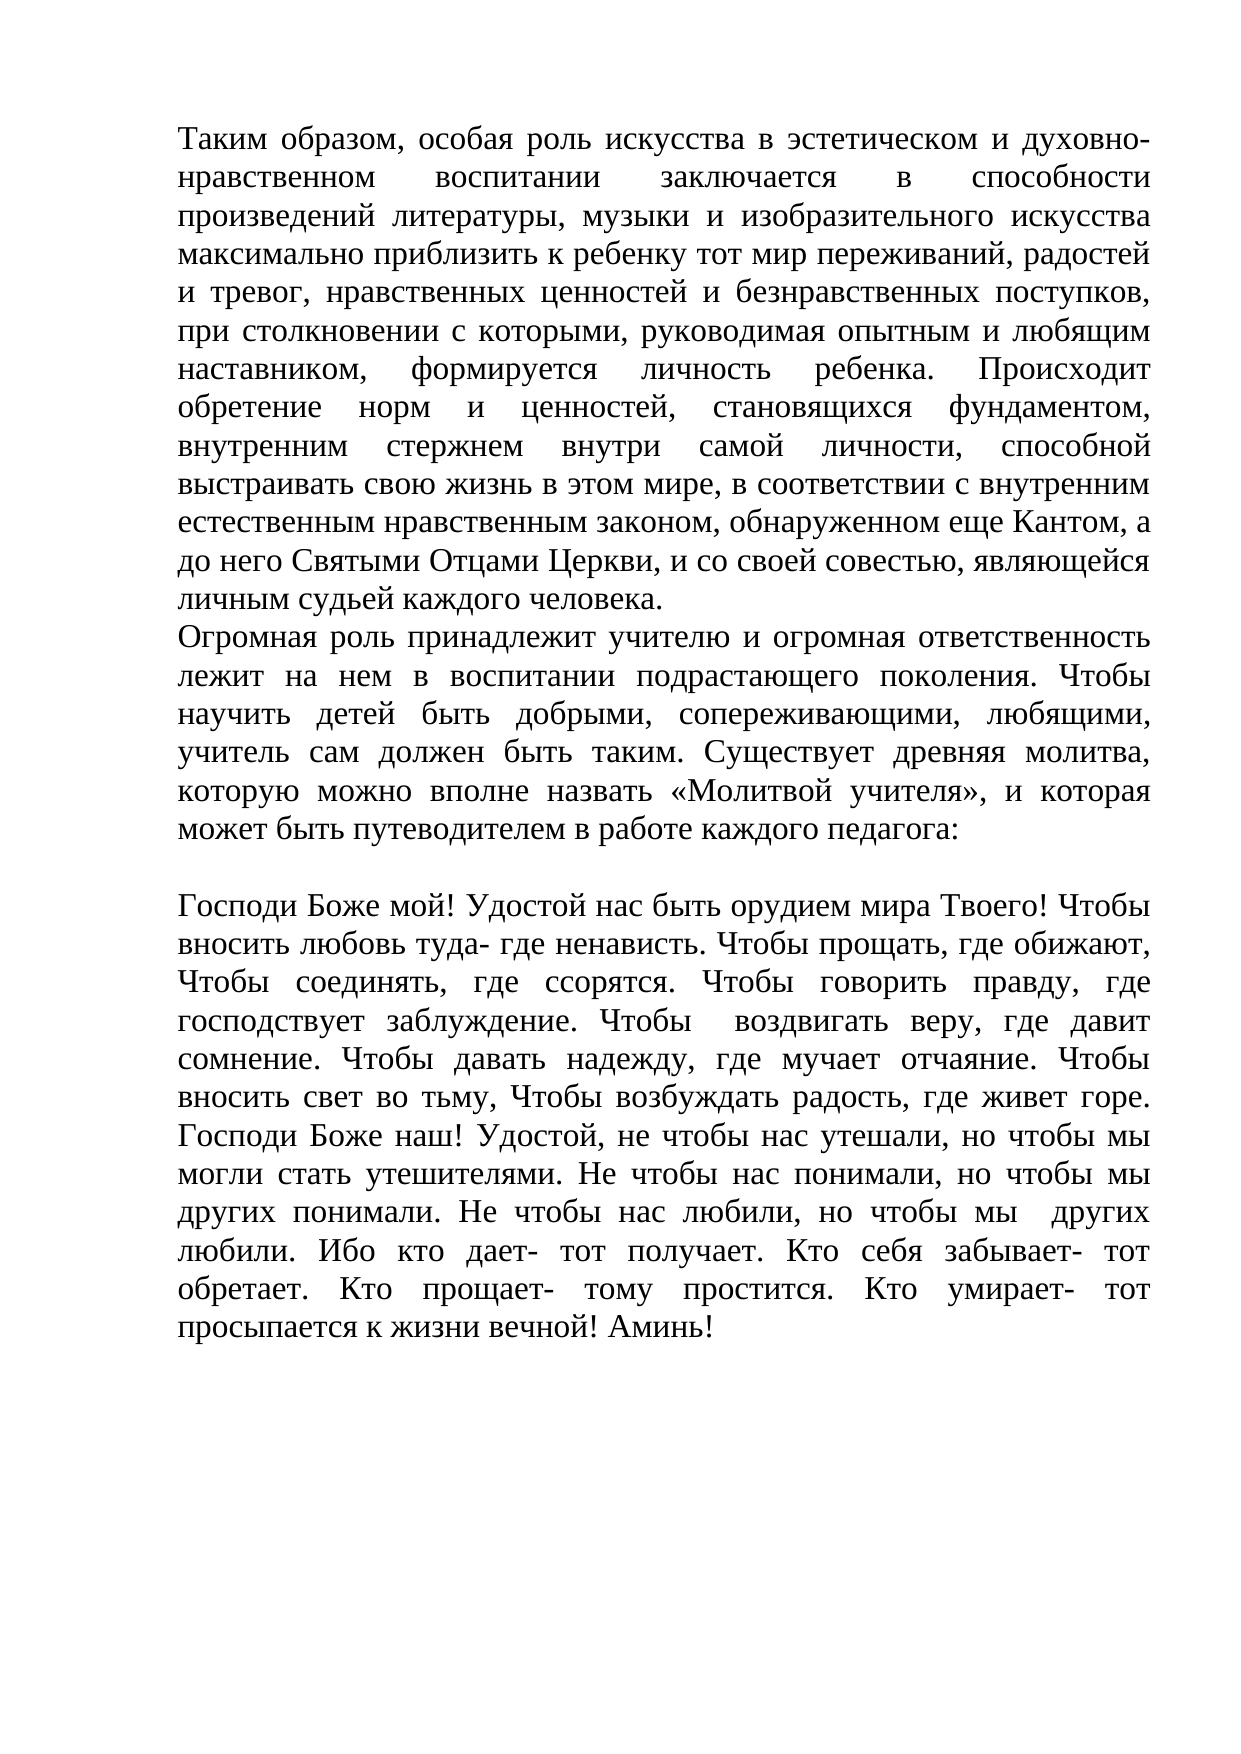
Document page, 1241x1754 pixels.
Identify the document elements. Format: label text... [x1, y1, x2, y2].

list Огромная роль принадлежит учителю и огромная ответственность лежит на нем в воспитании подрастающего поколения. Чтобы научить детей быть добрыми, сопереживающими, любящими, учитель сам должен быть таким. Существует древняя молитва, которую можно вполне назвать «Молитвой учителя», и которая может быть путеводителем в работе каждого педагога: [177, 616, 1152, 846]
list Господи Боже мой! Удостой нас быть орудием мира Твоего! Чтобы вносить любовь туда- где ненависть. Чтобы прощать, где обижают, Чтобы соединять, где ссорятся. Чтобы говорить правду, где господствует заблуждение. Чтобы воздвигать веру, где давит сомнение. Чтобы давать надежду, где мучает отчаяние. Чтобы вносить свет во тьму, Чтобы возбуждать радость, где живет горе. Господи Боже наш! Удостой, не чтобы нас утешали, но чтобы мы могли стать утешителями. Не чтобы нас понимали, но чтобы мы других понимали. Не чтобы нас любили, но чтобы мы других любили. Ибо кто дает- тот получает. Кто себя забывает- тот обретает. Кто прощает- тому простится. Кто умирает- тот просыпается к жизни вечной! Аминь! [177, 885, 1152, 1345]
list Таким образом, особая роль искусства в эстетическом и духовно-нравственном воспитании заключается в способности произведений литературы, музыки и изобразительного искусства максимально приблизить к ребенку тот мир переживаний, радостей и тревог, нравственных ценностей и безнравственных поступков, при столкновении с которыми, руководимая опытным и любящим наставником, формируется личность ребенка. Происходит обретение норм и ценностей, становящихся фундаментом, внутренним стержнем внутри самой личности, способной выстраивать свою жизнь в этом мире, в соответствии с внутренним естественным нравственным законом, обнаруженном еще Кантом, а до него Святыми Отцами Церкви, и со своей совестью, являющейся личным судьей каждого человека. [177, 118, 1152, 616]
